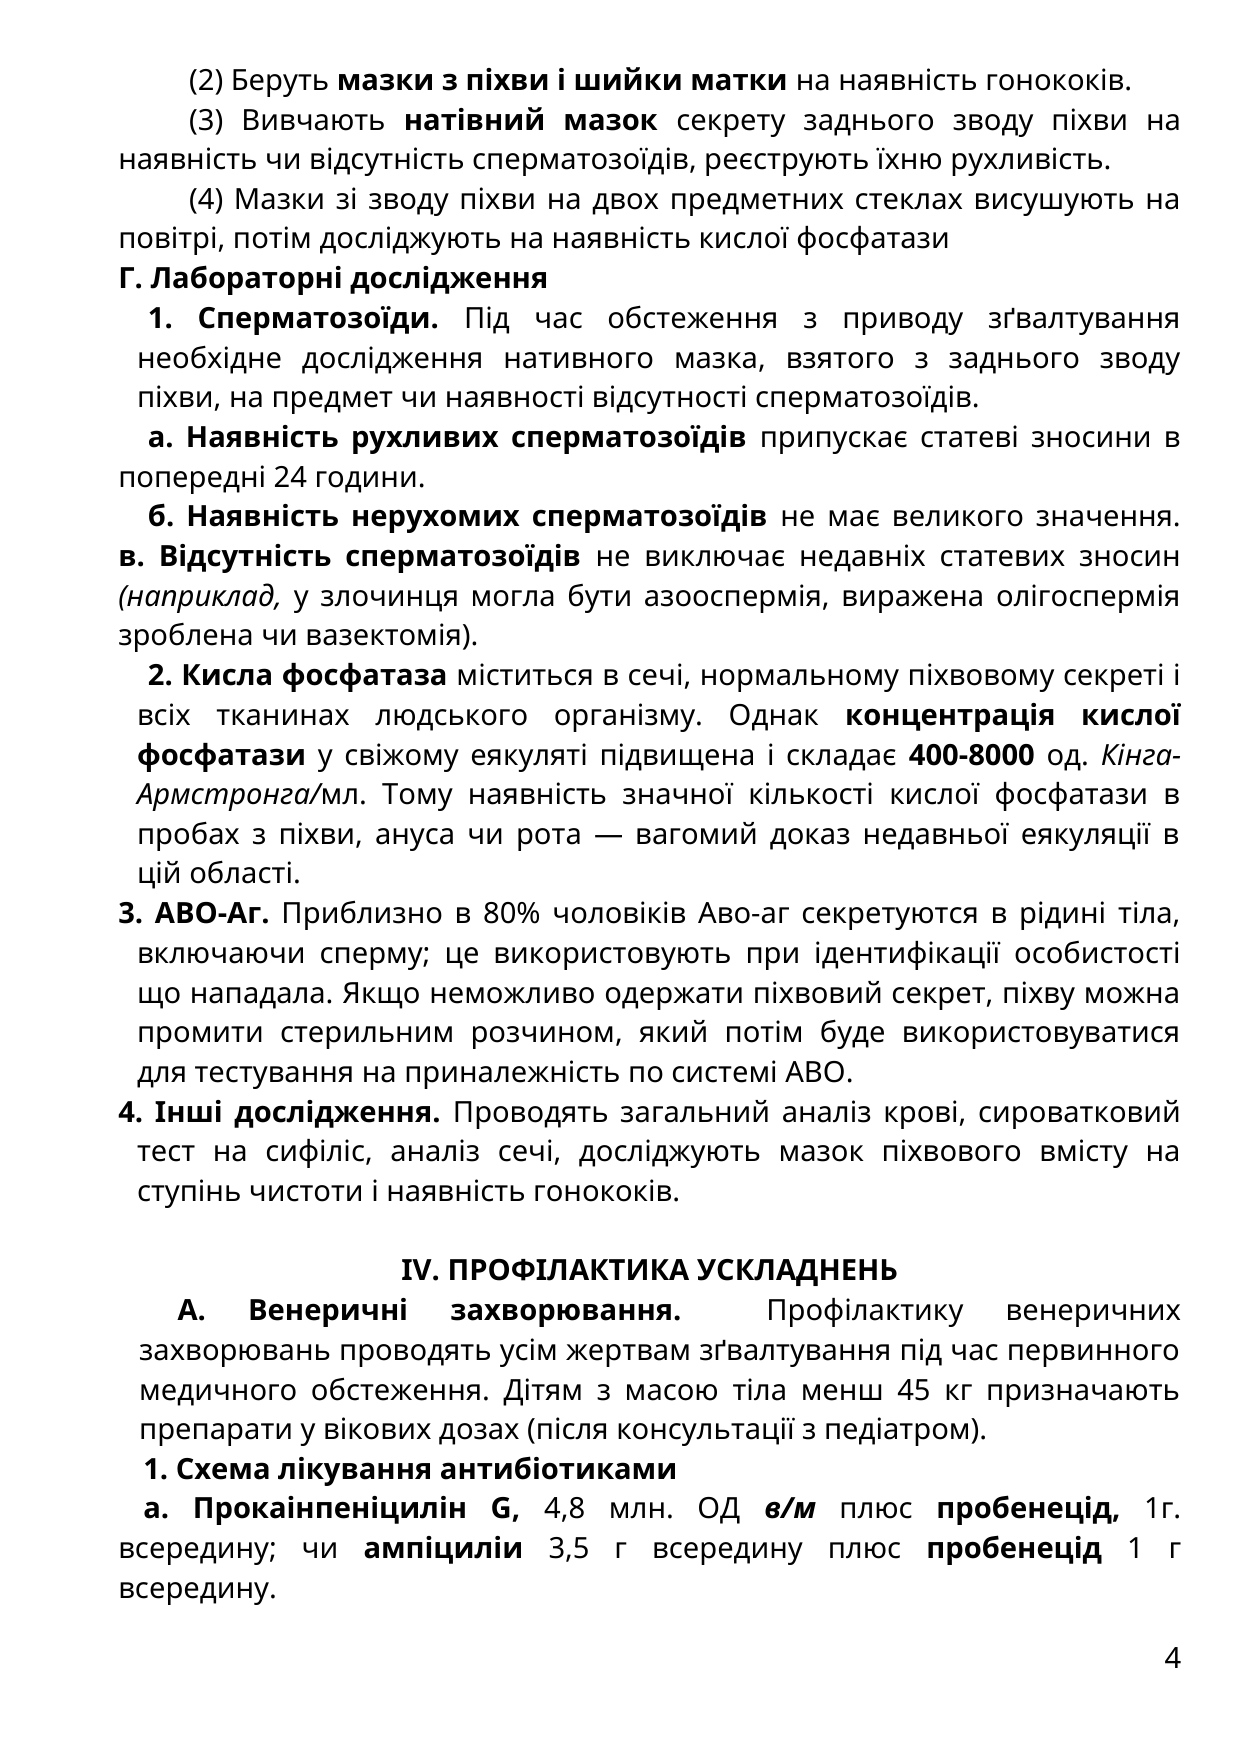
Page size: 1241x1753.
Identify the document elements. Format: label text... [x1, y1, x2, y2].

text а. Наявність рухливих сперматозоїдів припускає статеві зносини в попередні 24 години. [118, 416, 1181, 496]
text (4) Мазки зі зводу піхви на двох предметних стеклах висушують на повітрі, потім досліджують на наявність кислої фосфатази [118, 178, 1181, 257]
text 3. АВО-Аг. Приблизно в 80% чоловіків Аво-аг секретуются в рідині тіла, включаючи сперму; це використовують при ідентифікації особистості що нападала. Якщо неможливо одержати піхвовий секрет, піхву можна промити стерильним розчином, який потім буде використовуватися для тестування на приналежність по системі АВО. [118, 892, 1181, 1091]
text А. Венеричні захворювання. Профілактику венеричних захворювань проводять усім жертвам зґвалтування під час первинного медичного обстеження. Дітям з масою тіла менш 45 кг призначають препарати у вікових дозах (після консультації з педіатром). [118, 1289, 1181, 1448]
text 2. Кисла фосфатаза міститься в сечі, нормальному піхвовому секреті і всіх тканинах людського організму. Однак концентрація кислої фосфатази у свіжому еякуляті підвищена і складає 400-8000 од. Кінга-Армстронга/мл. Тому наявність значної кількості кислої фосфатази в пробах з піхви, ануса чи рота — вагомий доказ недавньої еякуляції в цій області. [118, 654, 1181, 892]
text б. Наявність нерухомих сперматозоїдів не має великого значення. в. Відсутність сперматозоїдів не виключає недавніх статевих зносин (наприклад, у злочинця могла бути азооспермія, виражена олігоспермія зроблена чи вазектомія). [118, 496, 1181, 654]
text IV. ПРОФІЛАКТИКА УСКЛАДНЕНЬ [118, 1250, 1181, 1289]
text а. Прокаінпеніцилін G, 4,8 млн. ОД в/м плюс пробенецід, 1г. всередину; чи ампіциліи 3,5 г всередину плюс пробенецід 1 г всередину. [118, 1488, 1181, 1607]
text Г. Лабораторні дослідження [118, 257, 1181, 297]
text (3) Вивчають натівний мазок секрету заднього зводу піхви на наявність чи відсутність сперматозоїдів, реєструють їхню рухливість. [118, 99, 1181, 178]
text (2) Беруть мазки з піхви і шийки матки на наявність гонококів. [118, 59, 1181, 99]
text 4. Інші дослідження. Проводять загальний аналіз крові, сироватковий тест на сифіліс, аналіз сечі, досліджують мазок піхвового вмісту на ступінь чистоти і наявність гонококів. [118, 1091, 1181, 1210]
text 1. Сперматозоїди. Під час обстеження з приводу зґвалтування необхідне дослідження нативного мазка, взятого з заднього зводу піхви, на предмет чи наявності відсутності сперматозоїдів. [118, 297, 1181, 416]
text 1. Схема лікування антибіотиками [118, 1448, 1181, 1488]
